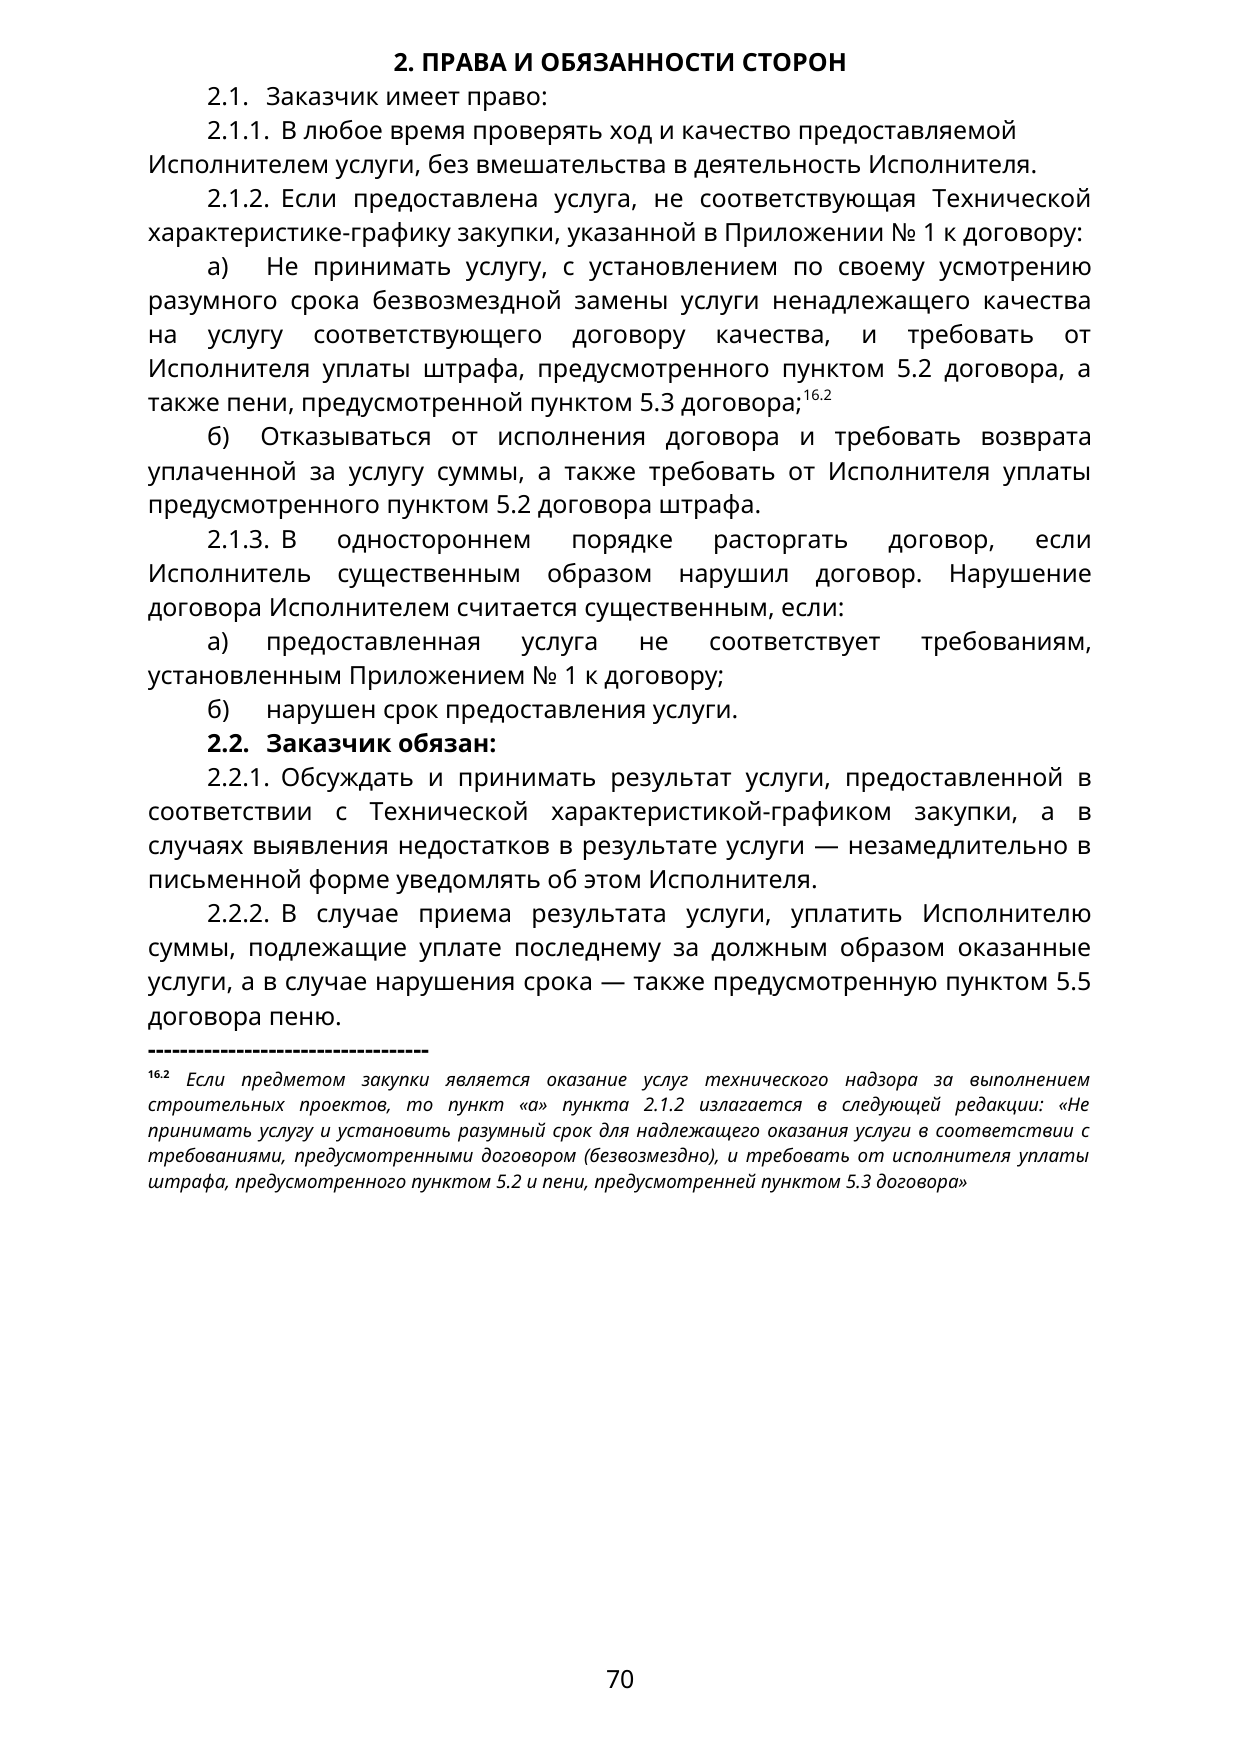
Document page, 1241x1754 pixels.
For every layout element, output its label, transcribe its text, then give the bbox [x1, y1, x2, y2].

text 2.1.3. В одностороннем порядке расторгать договор, если Исполнитель существенным образом нарушил договор. Нарушение договора Исполнителем считается существенным, если: [148, 521, 1092, 623]
text ----------------------------------- [148, 1032, 1092, 1066]
text 2. ПРАВА И ОБЯЗАННОСТИ СТОРОН [148, 44, 1092, 78]
text б) нарушен срок предоставления услуги. [148, 692, 1092, 726]
text а) Не принимать услугу, с установлением по своему усмотрению разумного срока безвозмездной замены услуги ненадлежащего качества на услугу соответствующего договору качества, и требовать от Исполнителя уплаты штрафа, предусмотренного пунктом 5.2 договора, а также пени, предусмотренной пунктом 5.3 договора;16.2 [148, 249, 1092, 419]
text 2.2.1. Обсуждать и принимать результат услуги, предоставленной в соответствии с Технической характеристикой-графиком закупки, а в случаях выявления недостатков в результате услуги — незамедлительно в письменной форме уведомлять об этом Исполнителя. [148, 760, 1092, 896]
text 2.1.1. В любое время проверять ход и качество предоставляемой [148, 112, 1092, 147]
text Исполнителем услуги, без вмешательства в деятельность Исполнителя. [148, 147, 1092, 181]
text 2.2.2. В случае приема результата услуги, уплатить Исполнителю суммы, подлежащие уплате последнему за должным образом оказанные услуги, а в случае нарушения срока — также предусмотренную пунктом 5.5 договора пеню. [148, 896, 1092, 1032]
text а) предоставленная услуга не соответствует требованиям, установленным Приложением № 1 к договору; [148, 623, 1092, 692]
text 2.1.2. Если предоставлена услуга, не соответствующая Технической характеристике-графику закупки, указанной в Приложении № 1 к договору: [148, 181, 1092, 249]
text б) Отказываться от исполнения договора и требовать возврата уплаченной за услугу суммы, а также требовать от Исполнителя уплаты предусмотренного пунктом 5.2 договора штрафа. [148, 419, 1092, 521]
text 2.1. Заказчик имеет право: [148, 78, 1092, 112]
text 2.2. Заказчик обязан: [148, 726, 1092, 760]
text 16.2 Если предметом закупки является оказание услуг технического надзора за выполнением строительных проектов, то пункт «а» пункта 2.1.2 излагается в следующей редакции: «Не принимать услугу и установить разумный срок для надлежащего оказания услуги в соответствии с требованиями, предусмотренными договором (безвозмездно), и требовать от исполнителя уплаты штрафа, предусмотренного пунктом 5.2 и пени, предусмотренней пунктом 5.3 договора» [148, 1066, 1092, 1194]
